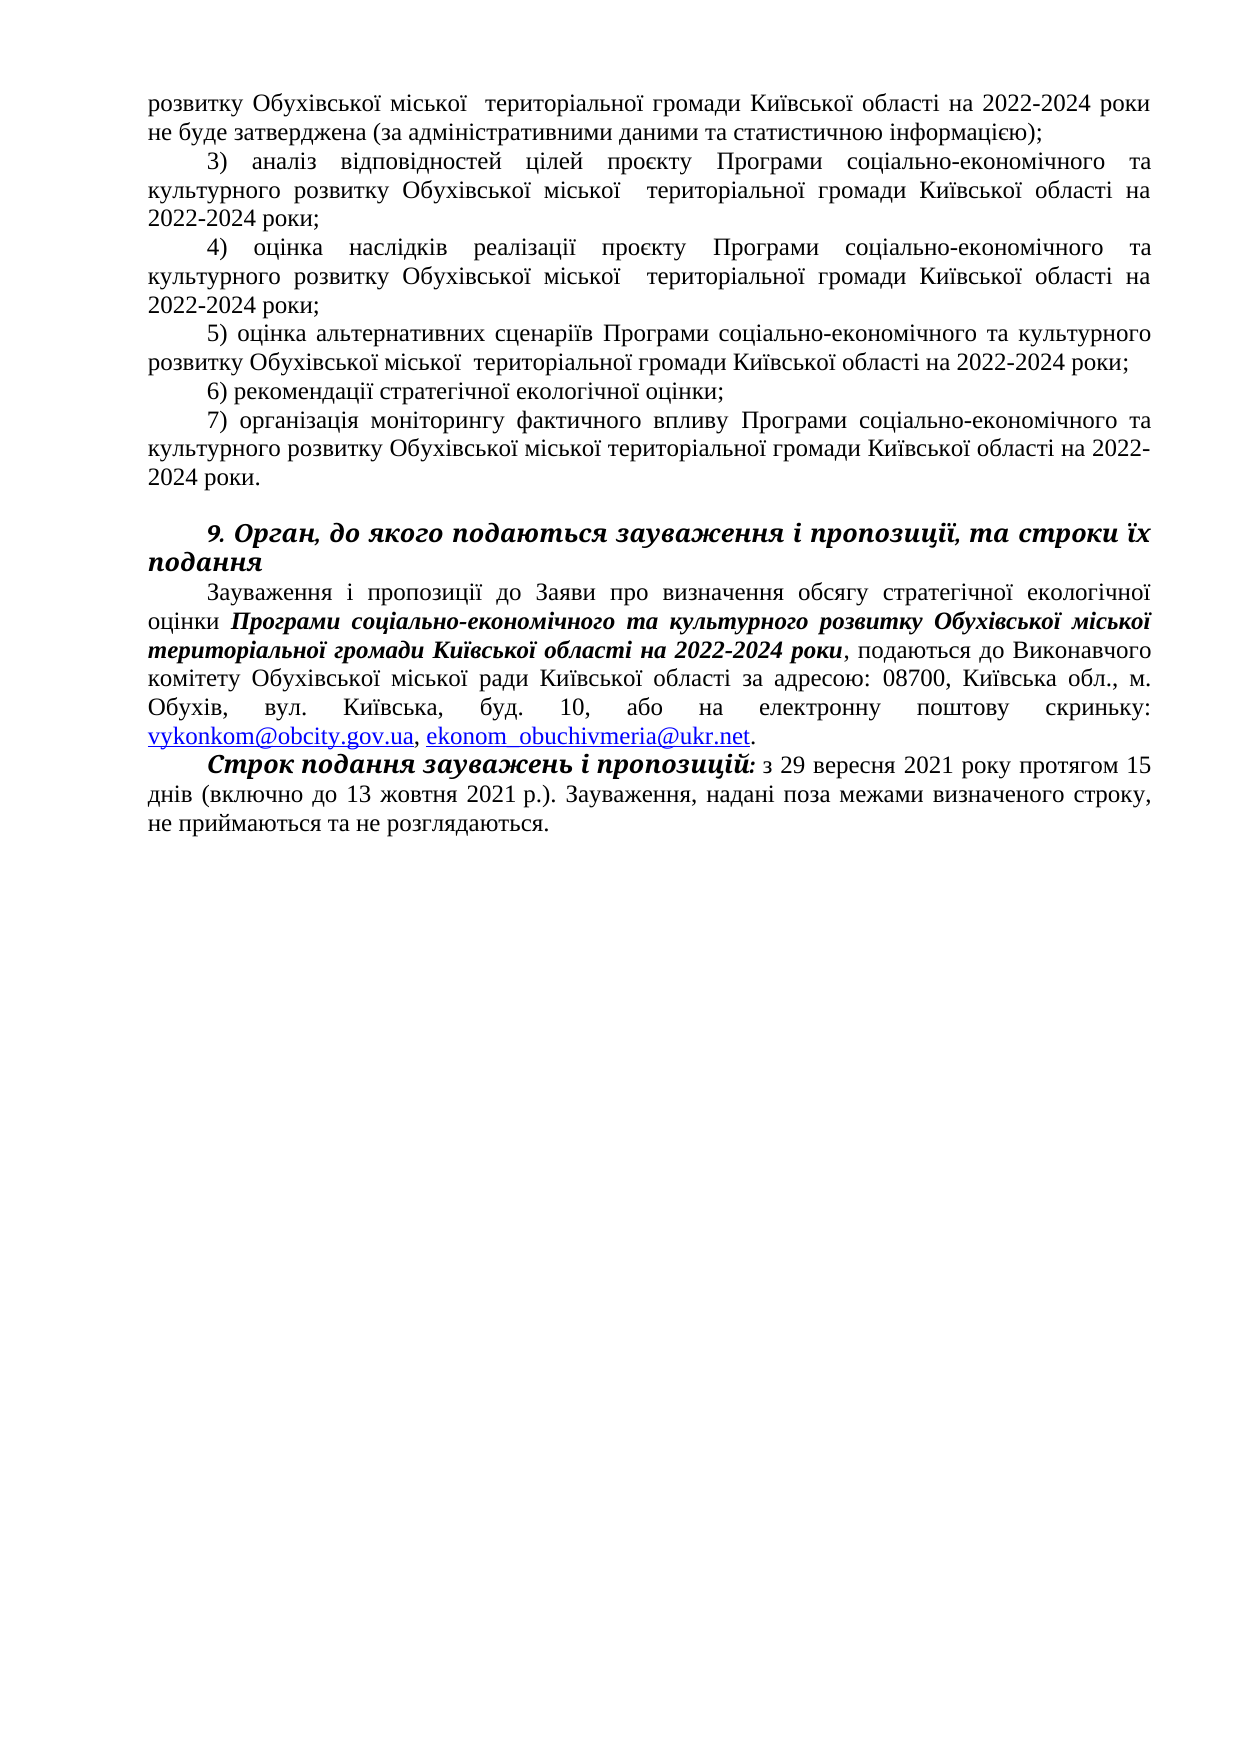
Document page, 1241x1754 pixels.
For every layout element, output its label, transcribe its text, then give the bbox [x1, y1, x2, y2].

text Строк подання зауважень і пропозицій: з 29 вересня 2021 року протягом 15 днів (включно до 13 жовтня 2021 р.). Зауваження, надані поза межами визначеного строку, не приймаються та не розглядаються. [148, 750, 1152, 837]
text 3) аналіз відповідностей цілей проєкту Програми соціально-економічного та культурного розвитку Обухівської міської територіальної громади Київської області на 2022-2024 роки; [148, 146, 1152, 232]
text 5) оцінка альтернативних сценаріїв Програми соціально-економічного та культурного розвитку Обухівської міської територіальної громади Київської області на 2022-2024 роки; [148, 318, 1152, 376]
text 4) оцінка наслідків реалізації проєкту Програми соціально-економічного та культурного розвитку Обухівської міської територіальної громади Київської області на 2022-2024 роки; [148, 232, 1152, 318]
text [148, 88, 1152, 146]
text 9. Орган, до якого подаються зауваження і пропозиції, та строки їх подання [148, 520, 1152, 577]
text Зауваження і пропозиції до Заяви про визначення обсягу стратегічної екологічної оцінки Програми соціально-економічного та культурного розвитку Обухівської міської територіальної громади Київської області на 2022-2024 роки, подаються до Виконавчого комітету Обухівської міської ради Київської області за адресою: 08700, Київська обл., м. Обухів, вул. Київська, буд. 10, або на електронну поштову скриньку: vykonkom@obcity.gov.ua, ekonom_obuchivmeria@ukr.net. [148, 577, 1152, 750]
text 6) рекомендації стратегічної екологічної оцінки; [148, 376, 1152, 405]
